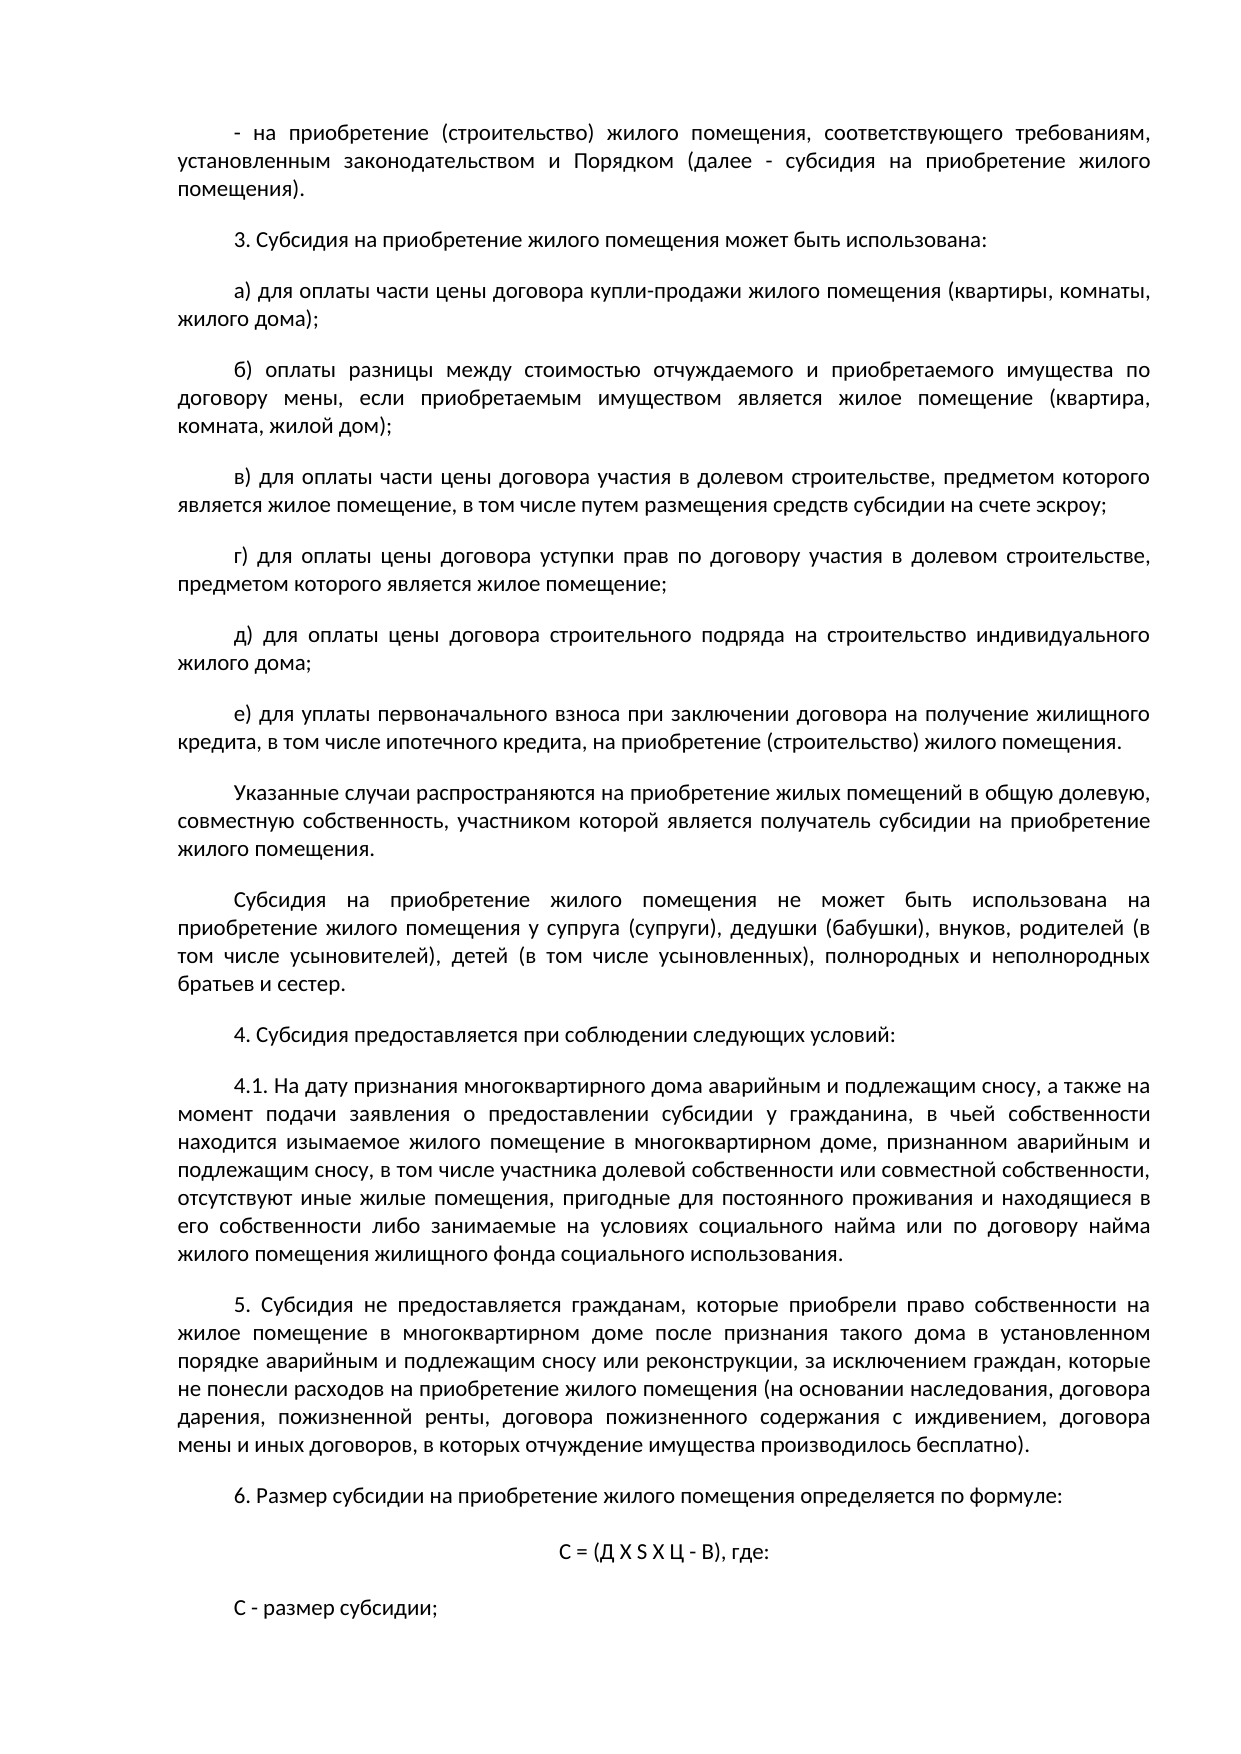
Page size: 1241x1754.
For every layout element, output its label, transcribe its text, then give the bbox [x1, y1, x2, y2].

text 4.1. На дату признания многоквартирного дома аварийным и подлежащим сносу, а также на момент подачи заявления о предоставлении субсидии у гражданина, в чьей собственности находится изымаемое жилого помещение в многоквартирном доме, признанном аварийным и подлежащим сносу, в том числе участника долевой собственности или совместной собственности, отсутствуют иные жилые помещения, пригодные для постоянного проживания и находящиеся в его собственности либо занимаемые на условиях социального найма или по договору найма жилого помещения жилищного фонда социального использования. [177, 1071, 1152, 1267]
text - на приобретение (строительство) жилого помещения, соответствующего требованиям, установленным законодательством и Порядком (далее - субсидия на приобретение жилого помещения). [177, 118, 1152, 202]
text Субсидия на приобретение жилого помещения не может быть использована на приобретение жилого помещения у супруга (супруги), дедушки (бабушки), внуков, родителей (в том числе усыновителей), детей (в том числе усыновленных), полнородных и неполнородных братьев и сестер. [177, 885, 1152, 997]
text 3. Субсидия на приобретение жилого помещения может быть использована: [177, 225, 1152, 253]
text С - размер субсидии; [177, 1593, 1152, 1621]
text б) оплаты разницы между стоимостью отчуждаемого и приобретаемого имущества по договору мены, если приобретаемым имуществом является жилое помещение (квартира, комната, жилой дом); [177, 355, 1152, 439]
text 4. Субсидия предоставляется при соблюдении следующих условий: [177, 1020, 1152, 1048]
text д) для оплаты цены договора строительного подряда на строительство индивидуального жилого дома; [177, 620, 1152, 676]
text 5. Субсидия не предоставляется гражданам, которые приобрели право собственности на жилое помещение в многоквартирном доме после признания такого дома в установленном порядке аварийным и подлежащим сносу или реконструкции, за исключением граждан, которые не понесли расходов на приобретение жилого помещения (на основании наследования, договора дарения, пожизненной ренты, договора пожизненного содержания с иждивением, договора мены и иных договоров, в которых отчуждение имущества производилось бесплатно). [177, 1290, 1152, 1458]
text С = (Д X S X Ц - В), где: [177, 1537, 1152, 1565]
text г) для оплаты цены договора уступки прав по договору участия в долевом строительстве, предметом которого является жилое помещение; [177, 541, 1152, 597]
text Указанные случаи распространяются на приобретение жилых помещений в общую долевую, совместную собственность, участником которой является получатель субсидии на приобретение жилого помещения. [177, 778, 1152, 862]
text е) для уплаты первоначального взноса при заключении договора на получение жилищного кредита, в том числе ипотечного кредита, на приобретение (строительство) жилого помещения. [177, 699, 1152, 755]
text 6. Размер субсидии на приобретение жилого помещения определяется по формуле: [177, 1481, 1152, 1509]
text а) для оплаты части цены договора купли-продажи жилого помещения (квартиры, комнаты, жилого дома); [177, 276, 1152, 332]
text в) для оплаты части цены договора участия в долевом строительстве, предметом которого является жилое помещение, в том числе путем размещения средств субсидии на счете эскроу; [177, 462, 1152, 518]
